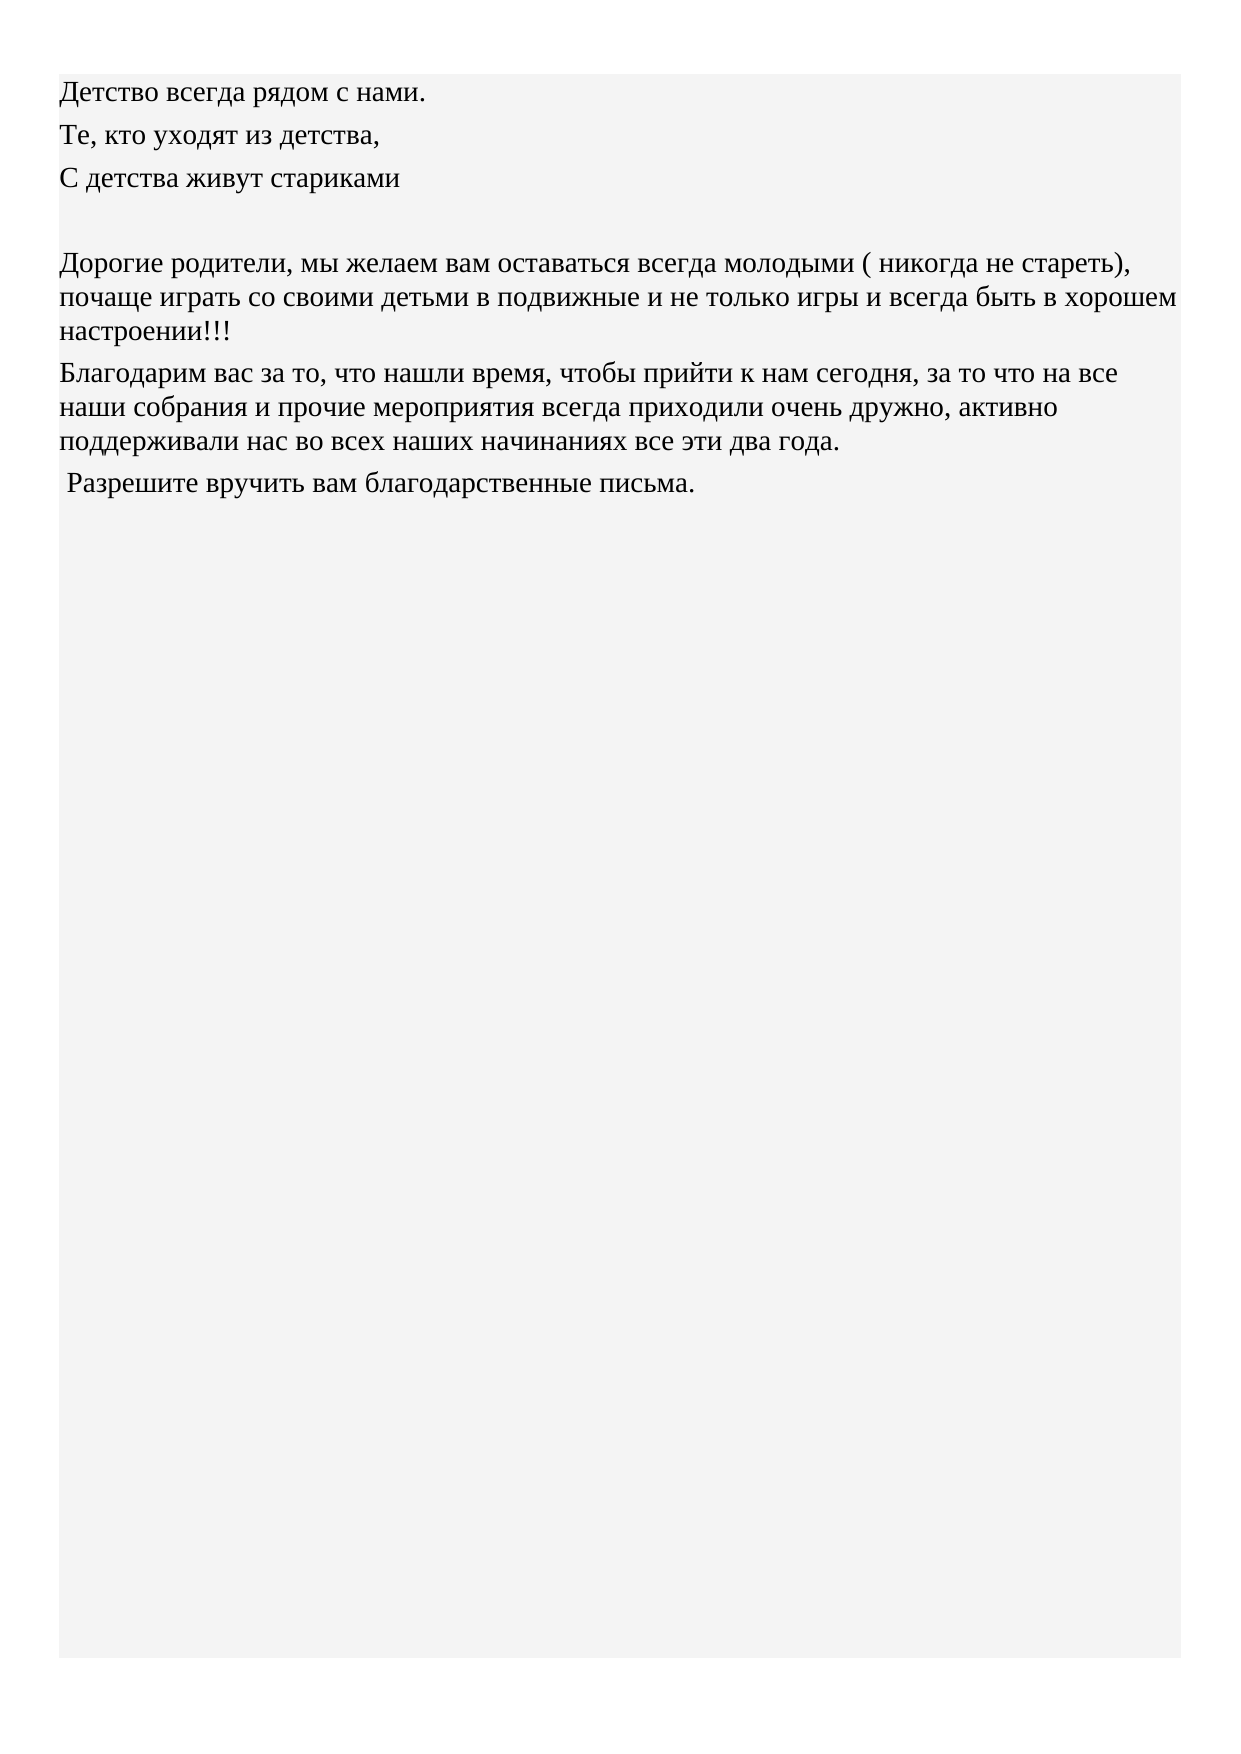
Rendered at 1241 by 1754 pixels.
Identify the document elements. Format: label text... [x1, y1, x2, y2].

text Дорогие родители, мы желаем вам оставаться всегда молодыми ( никогда не стареть), почаще играть со своими детьми в подвижные и не только игры и всегда быть в хорошем настроении!!! [59, 246, 1181, 346]
text Детство всегда рядом с нами. [59, 74, 1181, 107]
text Разрешите вручить вам благодарственные письма. [59, 466, 1181, 499]
text С детства живут стариками [59, 160, 1181, 193]
text Те, кто уходят из детства, [59, 117, 1181, 150]
text Благодарим вас за то, что нашли время, чтобы прийти к нам сегодня, за то что на все наши собрания и прочие мероприятия всегда приходили очень дружно, активно поддерживали нас во всех наших начинаниях все эти два года. [59, 356, 1181, 456]
